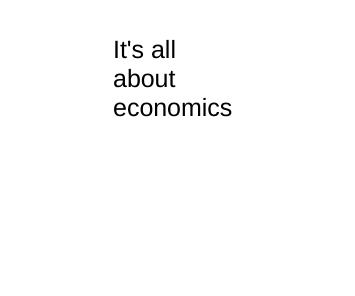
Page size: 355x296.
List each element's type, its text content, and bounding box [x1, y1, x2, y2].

text It's all about economics [113, 35, 242, 122]
